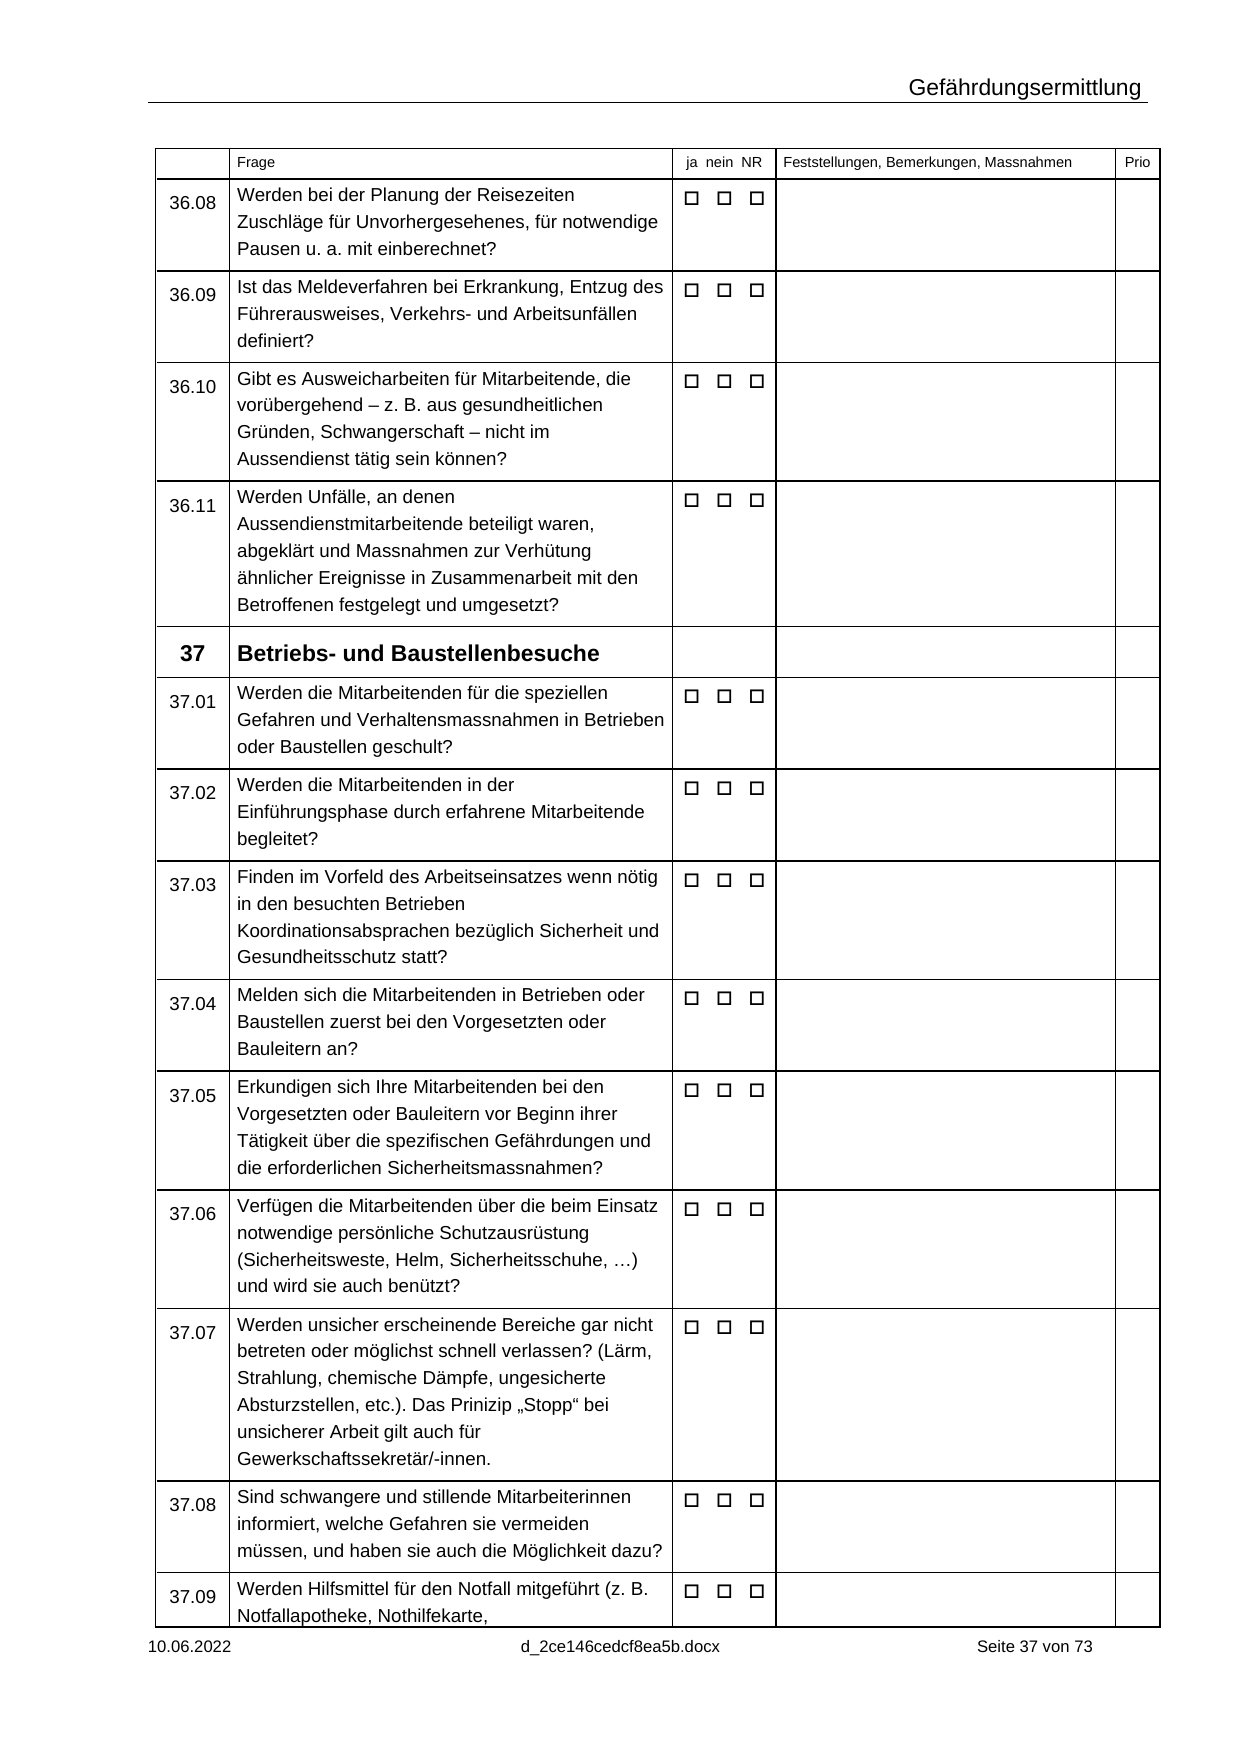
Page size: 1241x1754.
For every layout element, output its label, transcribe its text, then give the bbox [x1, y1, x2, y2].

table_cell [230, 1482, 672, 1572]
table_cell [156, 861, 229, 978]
table_header ja nein NR [673, 149, 775, 178]
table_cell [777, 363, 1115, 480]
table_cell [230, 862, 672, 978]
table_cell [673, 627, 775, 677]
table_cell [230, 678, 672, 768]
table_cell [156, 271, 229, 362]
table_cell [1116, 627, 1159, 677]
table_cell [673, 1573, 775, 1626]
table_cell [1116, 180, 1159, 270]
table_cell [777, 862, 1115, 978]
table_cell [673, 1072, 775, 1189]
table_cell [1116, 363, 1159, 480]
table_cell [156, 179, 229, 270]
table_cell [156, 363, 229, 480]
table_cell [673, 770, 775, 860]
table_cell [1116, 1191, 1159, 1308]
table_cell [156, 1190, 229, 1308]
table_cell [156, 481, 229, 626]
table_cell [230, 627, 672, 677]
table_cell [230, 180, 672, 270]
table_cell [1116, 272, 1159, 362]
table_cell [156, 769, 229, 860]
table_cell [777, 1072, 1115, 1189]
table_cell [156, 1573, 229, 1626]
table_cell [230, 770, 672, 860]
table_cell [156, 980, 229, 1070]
table_header [156, 149, 229, 178]
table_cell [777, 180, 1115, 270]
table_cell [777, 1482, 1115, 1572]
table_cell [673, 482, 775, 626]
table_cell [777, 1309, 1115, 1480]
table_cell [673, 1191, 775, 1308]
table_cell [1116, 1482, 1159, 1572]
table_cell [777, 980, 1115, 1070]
table_header Prio [1116, 149, 1159, 178]
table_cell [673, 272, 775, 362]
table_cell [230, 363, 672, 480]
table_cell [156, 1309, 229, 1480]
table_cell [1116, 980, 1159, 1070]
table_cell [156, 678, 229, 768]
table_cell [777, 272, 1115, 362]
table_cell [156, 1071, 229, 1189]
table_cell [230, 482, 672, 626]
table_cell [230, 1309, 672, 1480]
table_header Feststellungen, Bemerkungen, Massnahmen [777, 149, 1115, 178]
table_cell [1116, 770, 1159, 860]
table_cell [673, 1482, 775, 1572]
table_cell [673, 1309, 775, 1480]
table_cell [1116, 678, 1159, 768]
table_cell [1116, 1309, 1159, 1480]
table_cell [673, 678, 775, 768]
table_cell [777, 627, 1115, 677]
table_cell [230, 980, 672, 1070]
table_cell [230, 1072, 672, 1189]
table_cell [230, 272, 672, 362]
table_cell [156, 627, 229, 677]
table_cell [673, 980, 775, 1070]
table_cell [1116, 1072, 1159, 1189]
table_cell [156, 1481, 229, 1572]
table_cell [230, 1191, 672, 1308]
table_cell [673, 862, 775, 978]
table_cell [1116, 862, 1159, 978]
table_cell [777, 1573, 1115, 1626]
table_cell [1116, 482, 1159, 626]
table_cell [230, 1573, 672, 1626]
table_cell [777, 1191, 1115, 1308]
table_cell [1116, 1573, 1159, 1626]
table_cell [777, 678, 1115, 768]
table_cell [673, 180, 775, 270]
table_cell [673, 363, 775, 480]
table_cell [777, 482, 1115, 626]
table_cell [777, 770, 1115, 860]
table_header Frage [230, 149, 672, 178]
